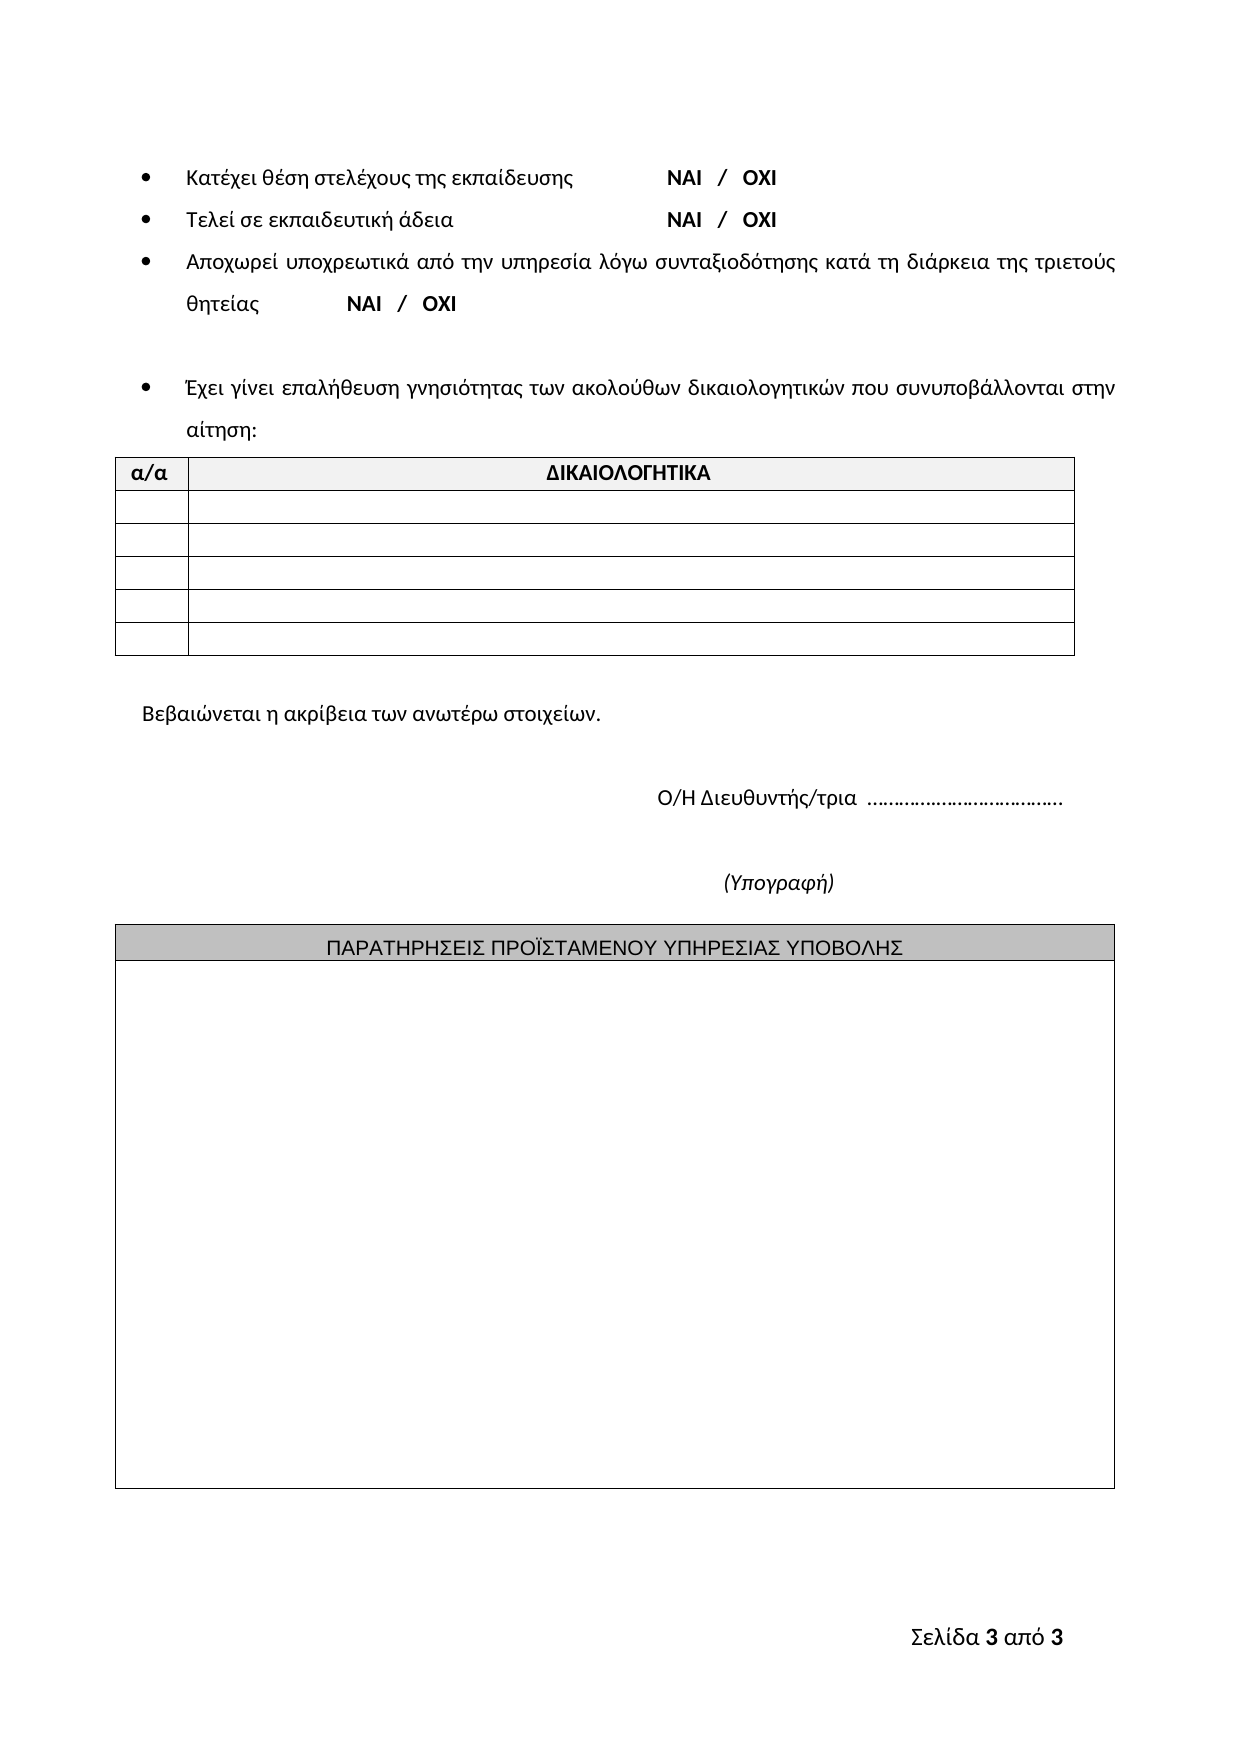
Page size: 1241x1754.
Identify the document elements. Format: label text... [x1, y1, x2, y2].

table_cell [116, 590, 188, 622]
text Βεβαιώνεται η ακρίβεια των ανωτέρω στοιχείων. [142, 699, 1063, 727]
table_header ΠΑΡΑΤΗΡΗΣΕΙΣ ΠΡΟΪΣΤΑΜΕΝΟΥ ΥΠΗΡΕΣΙΑΣ ΥΠΟΒΟΛΗΣ [116, 925, 1114, 960]
table_cell [116, 623, 188, 654]
text Ο/Η Διευθυντής/τρια ………….…………………… [142, 783, 1063, 811]
table_cell [189, 491, 1074, 523]
table_cell [116, 524, 188, 556]
list Έχει γίνει επαλήθευση γνησιότητας των ακολούθων δικαιολογητικών που συνυποβάλλονται στην αίτηση: [142, 373, 1117, 443]
table_cell [189, 590, 1074, 622]
table_cell [116, 491, 188, 523]
table_cell [116, 961, 1114, 1488]
table_cell [189, 524, 1074, 556]
text (Υπογραφή) [723, 839, 1063, 896]
table_cell [116, 557, 188, 589]
list Αποχωρεί υποχρεωτικά από την υπηρεσία λόγω συνταξιοδότησης κατά τη διάρκεια της τριετούς θητείας ΝΑΙ / ΟΧΙ [142, 247, 1117, 317]
list Τελεί σε εκπαιδευτική άδεια ΝΑΙ / ΟΧΙ [142, 205, 1117, 233]
table_header α/α [116, 458, 188, 490]
table_header ΔΙΚΑΙΟΛΟΓΗΤΙΚΑ [189, 458, 1074, 490]
list Κατέχει θέση στελέχους της εκπαίδευσης ΝΑΙ / ΟΧΙ [142, 163, 1117, 191]
table_cell [189, 623, 1074, 654]
table_cell [189, 557, 1074, 589]
